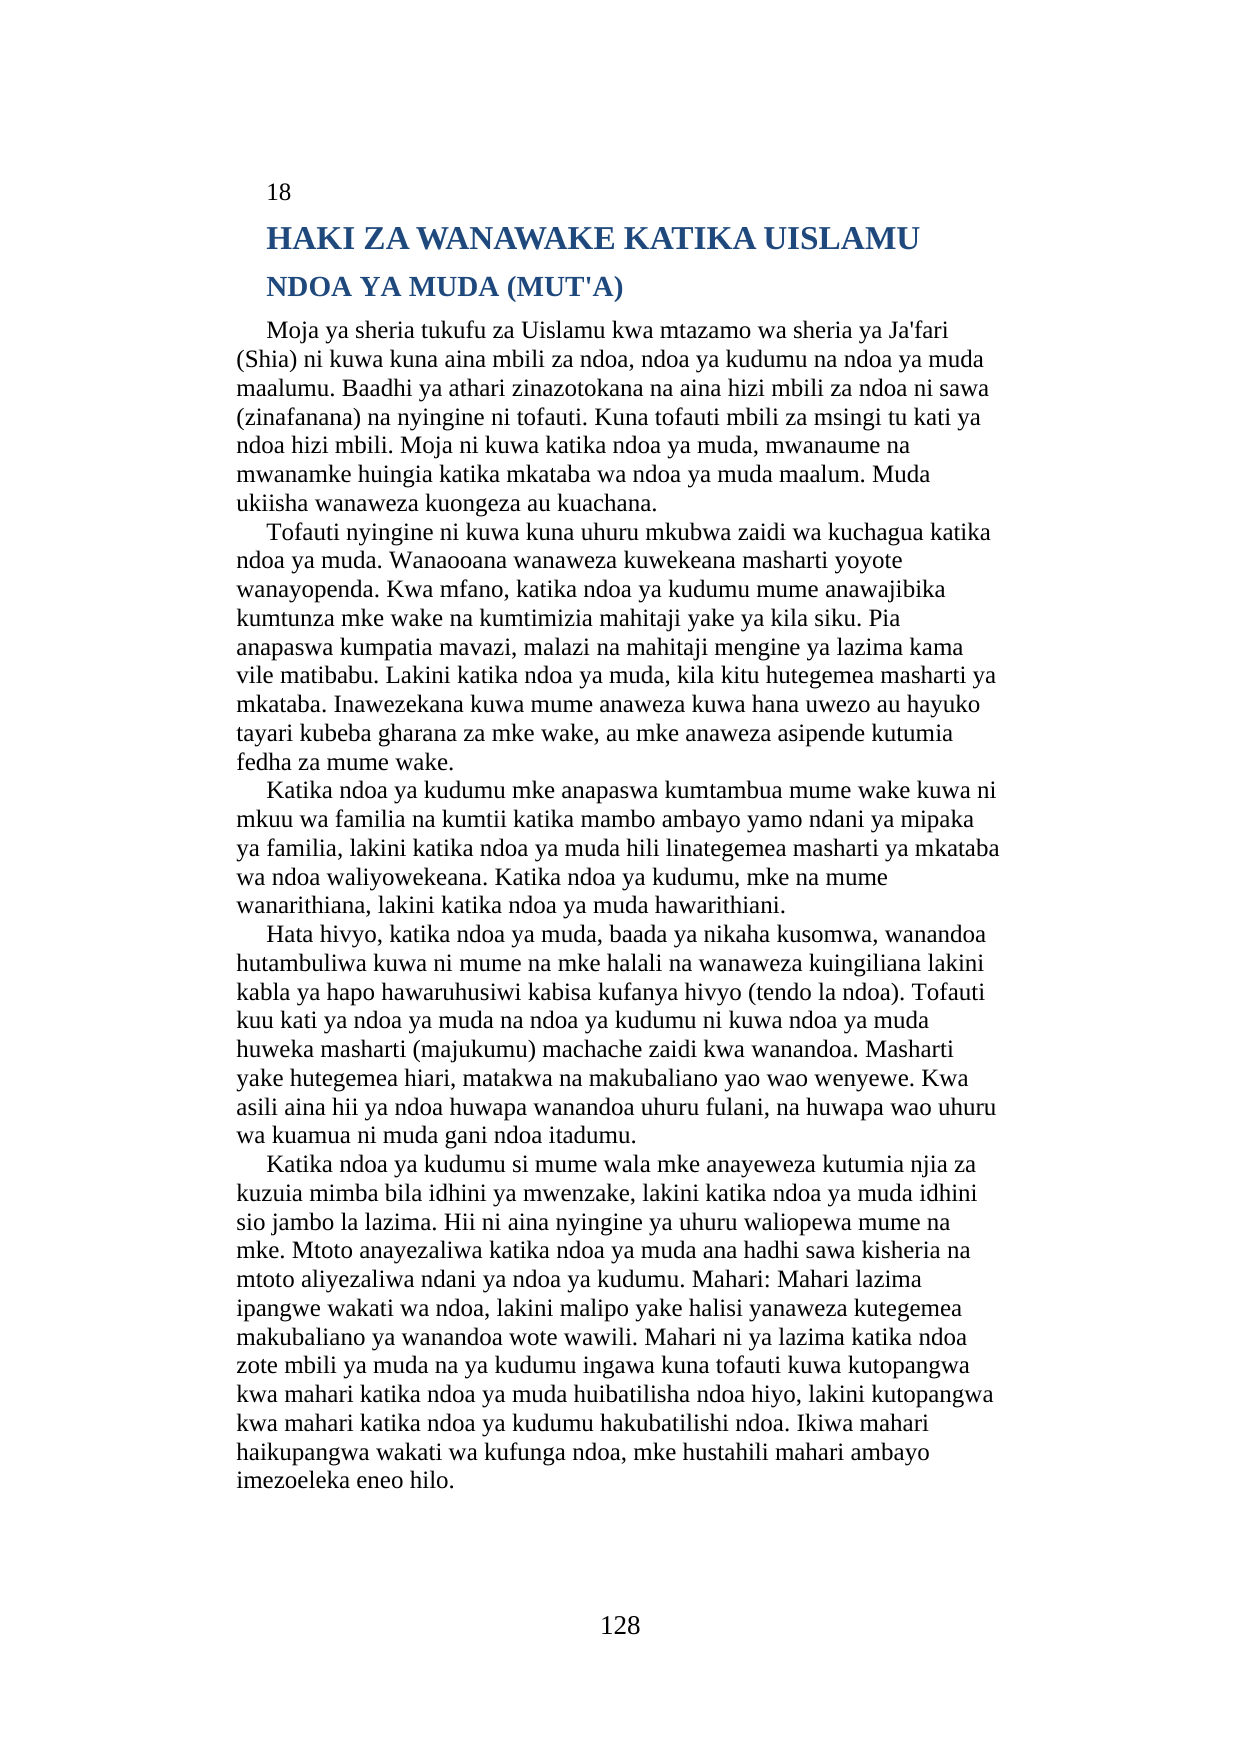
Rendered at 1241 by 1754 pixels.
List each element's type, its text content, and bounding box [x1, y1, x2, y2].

text Katika ndoa ya kudumu si mume wala mke anayeweza kutumia njia za kuzuia mimba bila idhini ya mwenzake, lakini katika ndoa ya muda idhini sio jambo la lazima. Hii ni aina nyingine ya uhuru waliopewa mume na mke. Mtoto anayezaliwa katika ndoa ya muda ana hadhi sawa kisheria na mtoto aliyezaliwa ndani ya ndoa ya kudumu. Mahari: Mahari lazima ipangwe wakati wa ndoa, lakini malipo yake halisi yanaweza kutegemea makubaliano ya wanandoa wote wawili. Mahari ni ya lazima katika ndoa zote mbili ya muda na ya kudumu ingawa kuna tofauti kuwa kutopangwa kwa mahari katika ndoa ya muda huibatilisha ndoa hiyo, lakini kutopangwa kwa mahari katika ndoa ya kudumu hakubatilishi ndoa. Ikiwa mahari haikupangwa wakati wa kufunga ndoa, mke hustahili mahari ambayo imezoeleka eneo hilo. [236, 1149, 1004, 1494]
text Hata hivyo, katika ndoa ya muda, baada ya nikaha kusomwa, wanandoa hutambuliwa kuwa ni mume na mke halali na wanaweza kuingiliana lakini kabla ya hapo hawaruhusiwi kabisa kufanya hivyo (tendo la ndoa). Tofauti kuu kati ya ndoa ya muda na ndoa ya kudumu ni kuwa ndoa ya muda huweka masharti (majukumu) machache zaidi kwa wanandoa. Masharti yake hutegemea hiari, matakwa na makubaliano yao wao wenyewe. Kwa asili aina hii ya ndoa huwapa wanandoa uhuru fulani, na huwapa wao uhuru wa kuamua ni muda gani ndoa itadumu. [236, 919, 1004, 1149]
subtitle HAKI ZA WANAWAKE KATIKA UISLAMU [236, 218, 1004, 257]
subtitle NDOA YA MUDA (MUT'A) [236, 269, 1004, 303]
text Moja ya sheria tukufu za Uislamu kwa mtazamo wa sheria ya Ja'fari (Shia) ni kuwa kuna aina mbili za ndoa, ndoa ya kudumu na ndoa ya muda maalumu. Baadhi ya athari zinazotokana na aina hizi mbili za ndoa ni sawa (zinafanana) na nyingine ni tofauti. Kuna tofauti mbili za msingi tu kati ya ndoa hizi mbili. Moja ni kuwa katika ndoa ya muda, mwanaume na mwanamke huingia katika mkataba wa ndoa ya muda maalum. Muda ukiisha wanaweza kuongeza au kuachana. [236, 315, 1004, 517]
text 18 [236, 177, 1004, 206]
text Katika ndoa ya kudumu mke anapaswa kumtambua mume wake kuwa ni mkuu wa familia na kumtii katika mambo ambayo yamo ndani ya mipaka ya familia, lakini katika ndoa ya muda hili linategemea masharti ya mkataba wa ndoa waliyowekeana. Katika ndoa ya kudumu, mke na mume wanarithiana, lakini katika ndoa ya muda hawarithiani. [236, 775, 1004, 919]
text Tofauti nyingine ni kuwa kuna uhuru mkubwa zaidi wa kuchagua katika ndoa ya muda. Wanaooana wanaweza kuwekeana masharti yoyote wanayopenda. Kwa mfano, katika ndoa ya kudumu mume anawajibika kumtunza mke wake na kumtimizia mahitaji yake ya kila siku. Pia anapaswa kumpatia mavazi, malazi na mahitaji mengine ya lazima kama vile matibabu. Lakini katika ndoa ya muda, kila kitu hutegemea masharti ya mkataba. Inawezekana kuwa mume anaweza kuwa hana uwezo au hayuko tayari kubeba gharana za mke wake, au mke anaweza asipende kutumia fedha za mume wake. [236, 517, 1004, 775]
